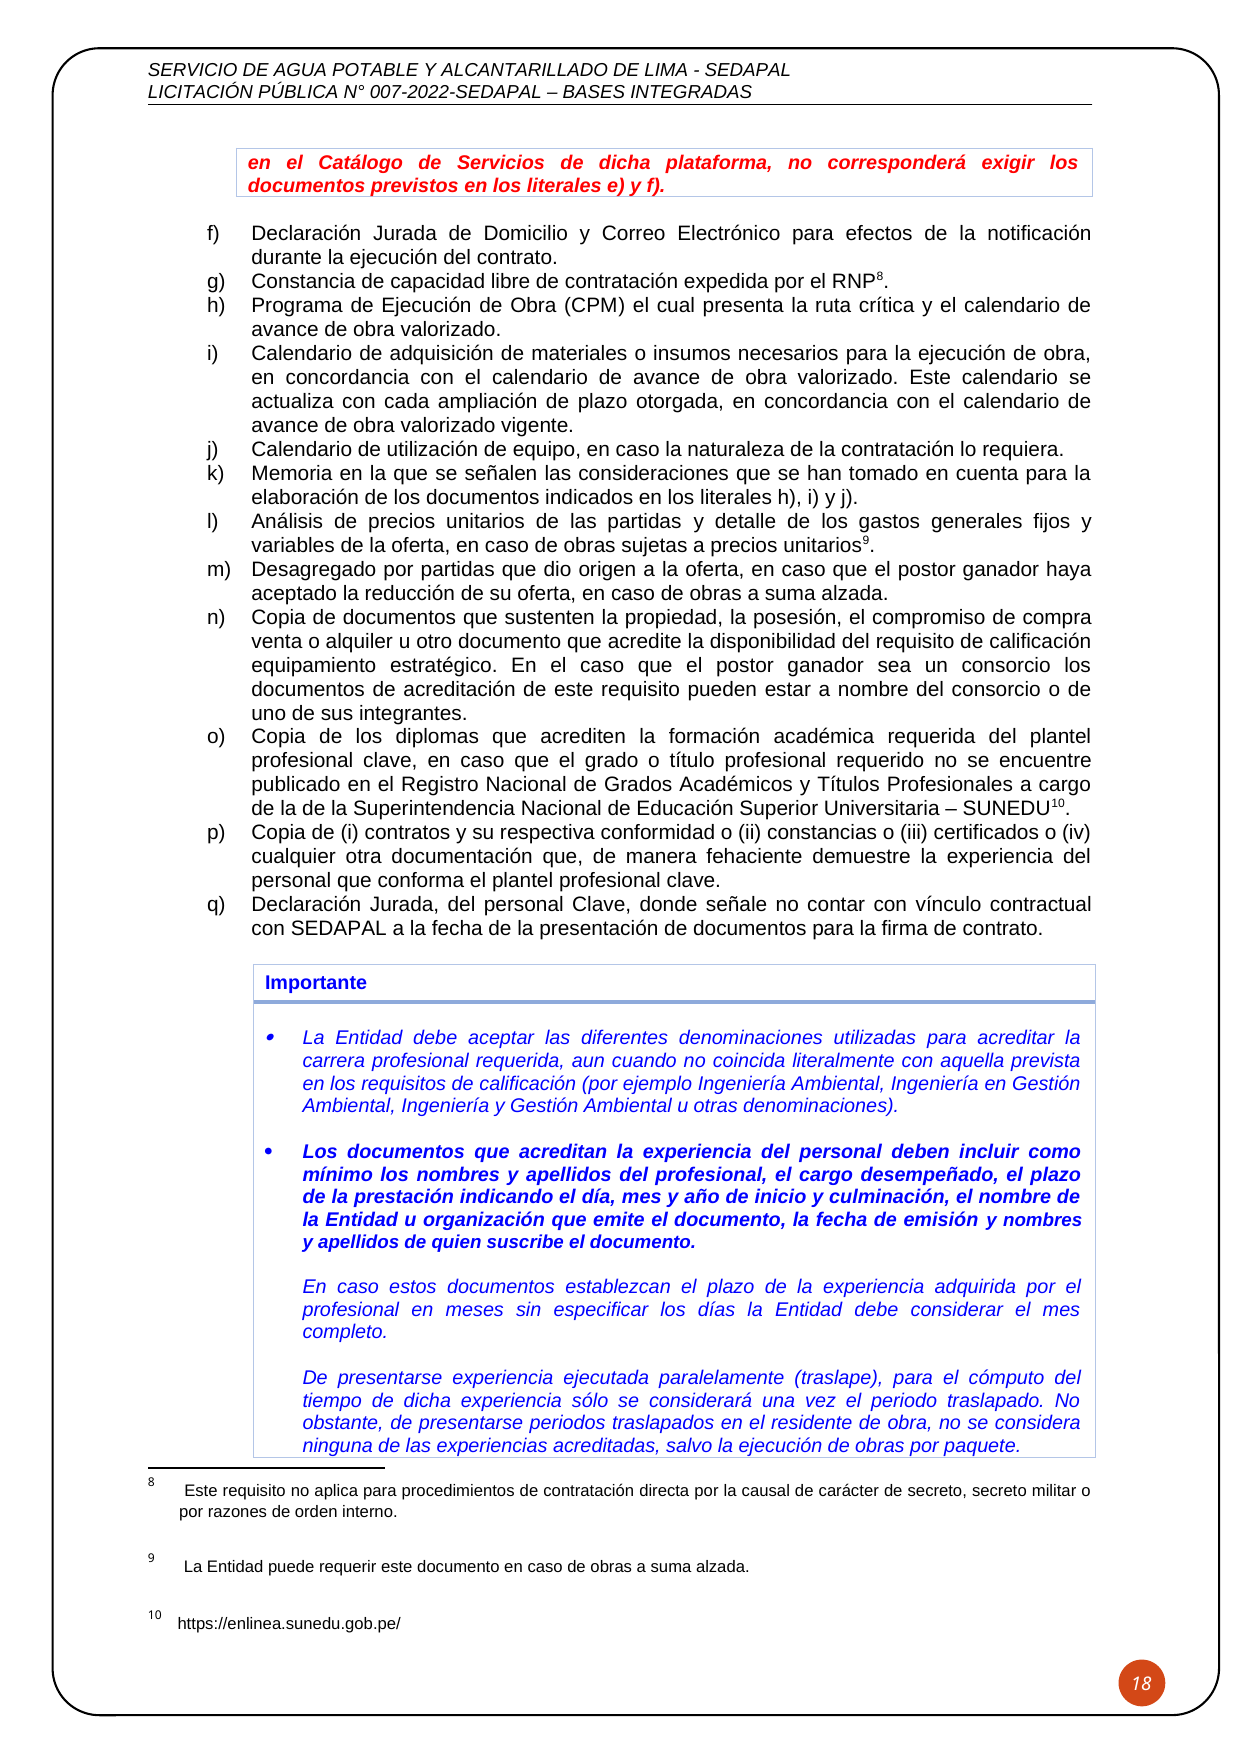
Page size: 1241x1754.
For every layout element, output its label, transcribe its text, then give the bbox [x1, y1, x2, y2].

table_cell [237, 149, 1092, 196]
list Análisis de precios unitarios de las partidas y detalle de los gastos generales fijos y variables de la oferta, en caso de obras sujetas a precios unitarios. [207, 509, 1092, 557]
list Copia de documentos que sustenten la propiedad, la posesión, el compromiso de compra venta o alquiler u otro documento que acredite la disponibilidad del requisito de calificación equipamiento estratégico. En el caso que el postor ganador sea un consorcio los documentos de acreditación de este requisito pueden estar a nombre del consorcio o de uno de sus integrantes. [207, 604, 1092, 724]
list Declaración Jurada, del personal Clave, donde señale no contar con vínculo contractual con SEDAPAL a la fecha de la presentación de documentos para la firma de contrato. [207, 892, 1092, 940]
list Copia de los diplomas que acrediten la formación académica requerida del plantel profesional clave, en caso que el grado o título profesional requerido no se encuentre publicado en el Registro Nacional de Grados Académicos y Títulos Profesionales a cargo de la de la Superintendencia Nacional de Educación Superior Universitaria – SUNEDU. [207, 724, 1092, 820]
list Calendario de adquisición de materiales o insumos necesarios para la ejecución de obra, en concordancia con el calendario de avance de obra valorizado. Este calendario se actualiza con cada ampliación de plazo otorgada, en concordancia con el calendario de avance de obra valorizado vigente. [207, 341, 1092, 437]
list Desagregado por partidas que dio origen a la oferta, en caso que el postor ganador haya aceptado la reducción de su oferta, en caso de obras a suma alzada. [207, 557, 1092, 604]
table_header Importante [254, 965, 1095, 1000]
list Programa de Ejecución de Obra (CPM) el cual presenta la ruta crítica y el calendario de avance de obra valorizado. [207, 293, 1092, 341]
list Copia de (i) contratos y su respectiva conformidad o (ii) constancias o (iii) certificados o (iv) cualquier otra documentación que, de manera fehaciente demuestre la experiencia del personal que conforma el plantel profesional clave. [207, 820, 1092, 892]
list Calendario de utilización de equipo, en caso la naturaleza de la contratación lo requiera. [207, 437, 1092, 461]
list Constancia de capacidad libre de contratación expedida por el RNP. [207, 269, 1092, 293]
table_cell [254, 1004, 1095, 1457]
list Declaración Jurada de Domicilio y Correo Electrónico para efectos de la notificación durante la ejecución del contrato. [207, 221, 1092, 269]
list Memoria en la que se señalen las consideraciones que se han tomado en cuenta para la elaboración de los documentos indicados en los literales h), i) y j). [207, 461, 1092, 509]
